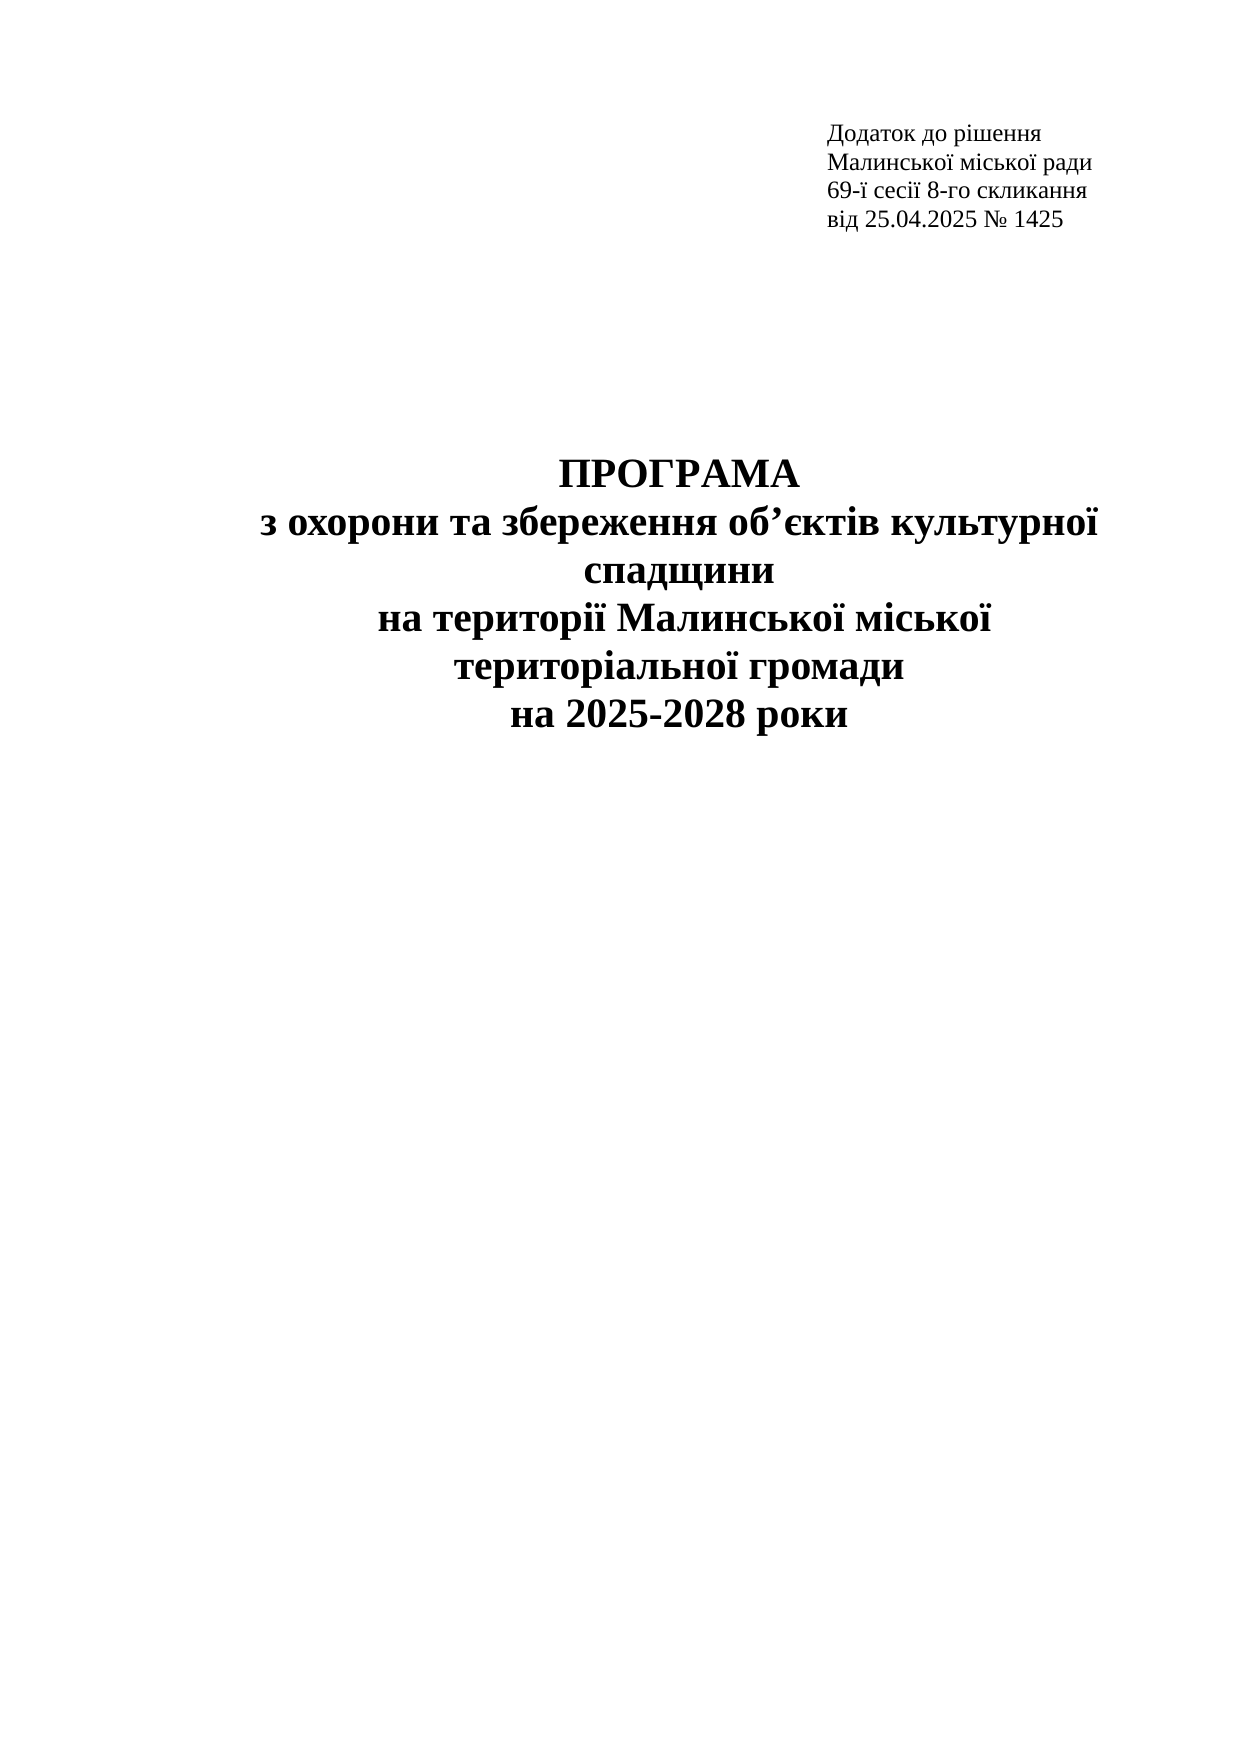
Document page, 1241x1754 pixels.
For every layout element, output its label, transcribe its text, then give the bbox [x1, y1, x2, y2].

text Малинської міської ради [827, 147, 1181, 176]
text від 25.04.2025 № 1425 [827, 204, 1181, 233]
text 69-ї сесії 8-го скликання [827, 176, 1181, 204]
text Додаток до рішення [827, 118, 1181, 147]
subtitle територіальної громади [177, 640, 1181, 688]
subtitle на території Малинської міської [177, 592, 1181, 640]
text ПРОГРАМА [177, 449, 1181, 497]
subtitle з охорони та збереження об’єктів культурної спадщини [177, 497, 1181, 592]
subtitle на 2025-2028 роки [177, 688, 1181, 736]
